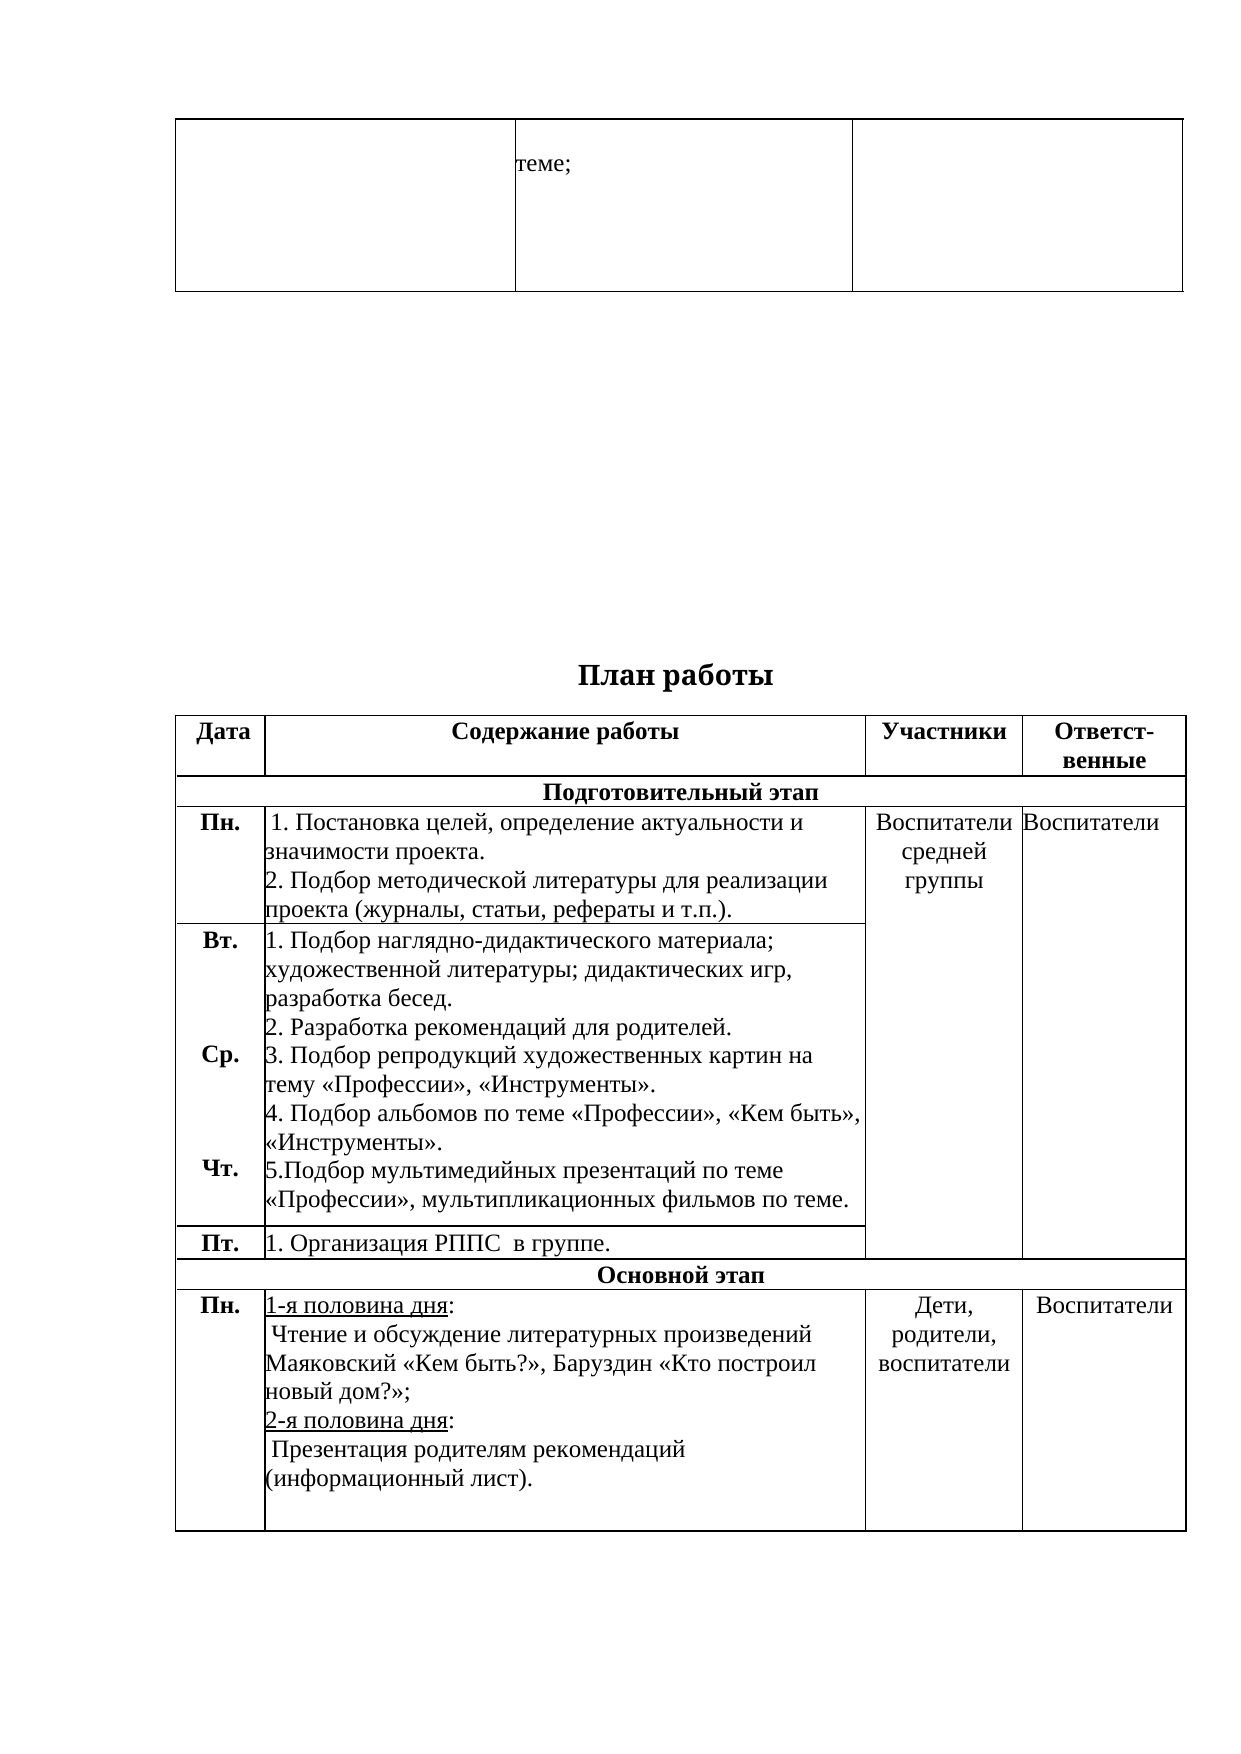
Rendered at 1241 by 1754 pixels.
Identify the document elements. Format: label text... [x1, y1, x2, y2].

table_cell Воспитатели средней группы [866, 807, 1022, 1258]
table_cell 1. Подбор наглядно-дидактического материала; художественной литературы; дидактических игр, разработка бесед. 2. Разработка рекомендаций для родителей. 3. Подбор репродукций художественных картин на тему «Профессии», «Инструменты». 4. Подбор альбомов по теме «Профессии», «Кем быть», «Инструменты». 5.Подбор мультимедийных презентаций по теме «Профессии», мультипликационных фильмов по теме. [266, 924, 865, 1225]
table_header Участники [866, 716, 1022, 775]
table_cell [516, 120, 852, 291]
table_cell Воспитатели [1023, 1290, 1185, 1530]
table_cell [853, 120, 1182, 291]
table_cell Воспитатели [1023, 807, 1185, 1258]
table_cell Основной этап [176, 1259, 1185, 1289]
table_header Ответст-венные [1023, 716, 1185, 775]
table_cell Вт. Ср. Чт. [176, 924, 264, 1225]
table_header Содержание работы [266, 716, 865, 775]
table_cell Пн. [176, 1290, 264, 1530]
table_cell Пн. [176, 807, 264, 922]
table_cell Подготовительный этап [176, 776, 1185, 806]
table_cell 1. Постановка целей, определение актуальности и значимости проекта. 2. Подбор методической литературы для реализации проекта (журналы, статьи, рефераты и т.п.). [266, 807, 865, 922]
table_cell 1-я половина дня: Чтение и обсуждение литературных произведений Маяковский «Кем быть?», Баруздин «Кто построил новый дом?»; 2-я половина дня: Презентация родителям рекомендаций (информационный лист). [266, 1290, 865, 1530]
table_cell 1. Организация РППС в группе. [266, 1227, 865, 1258]
table_cell Дети, родители, воспитатели [866, 1290, 1022, 1530]
table_header Дата [176, 716, 264, 775]
table_cell Пт. [176, 1226, 264, 1258]
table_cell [176, 120, 515, 291]
text План работы [177, 655, 1167, 694]
